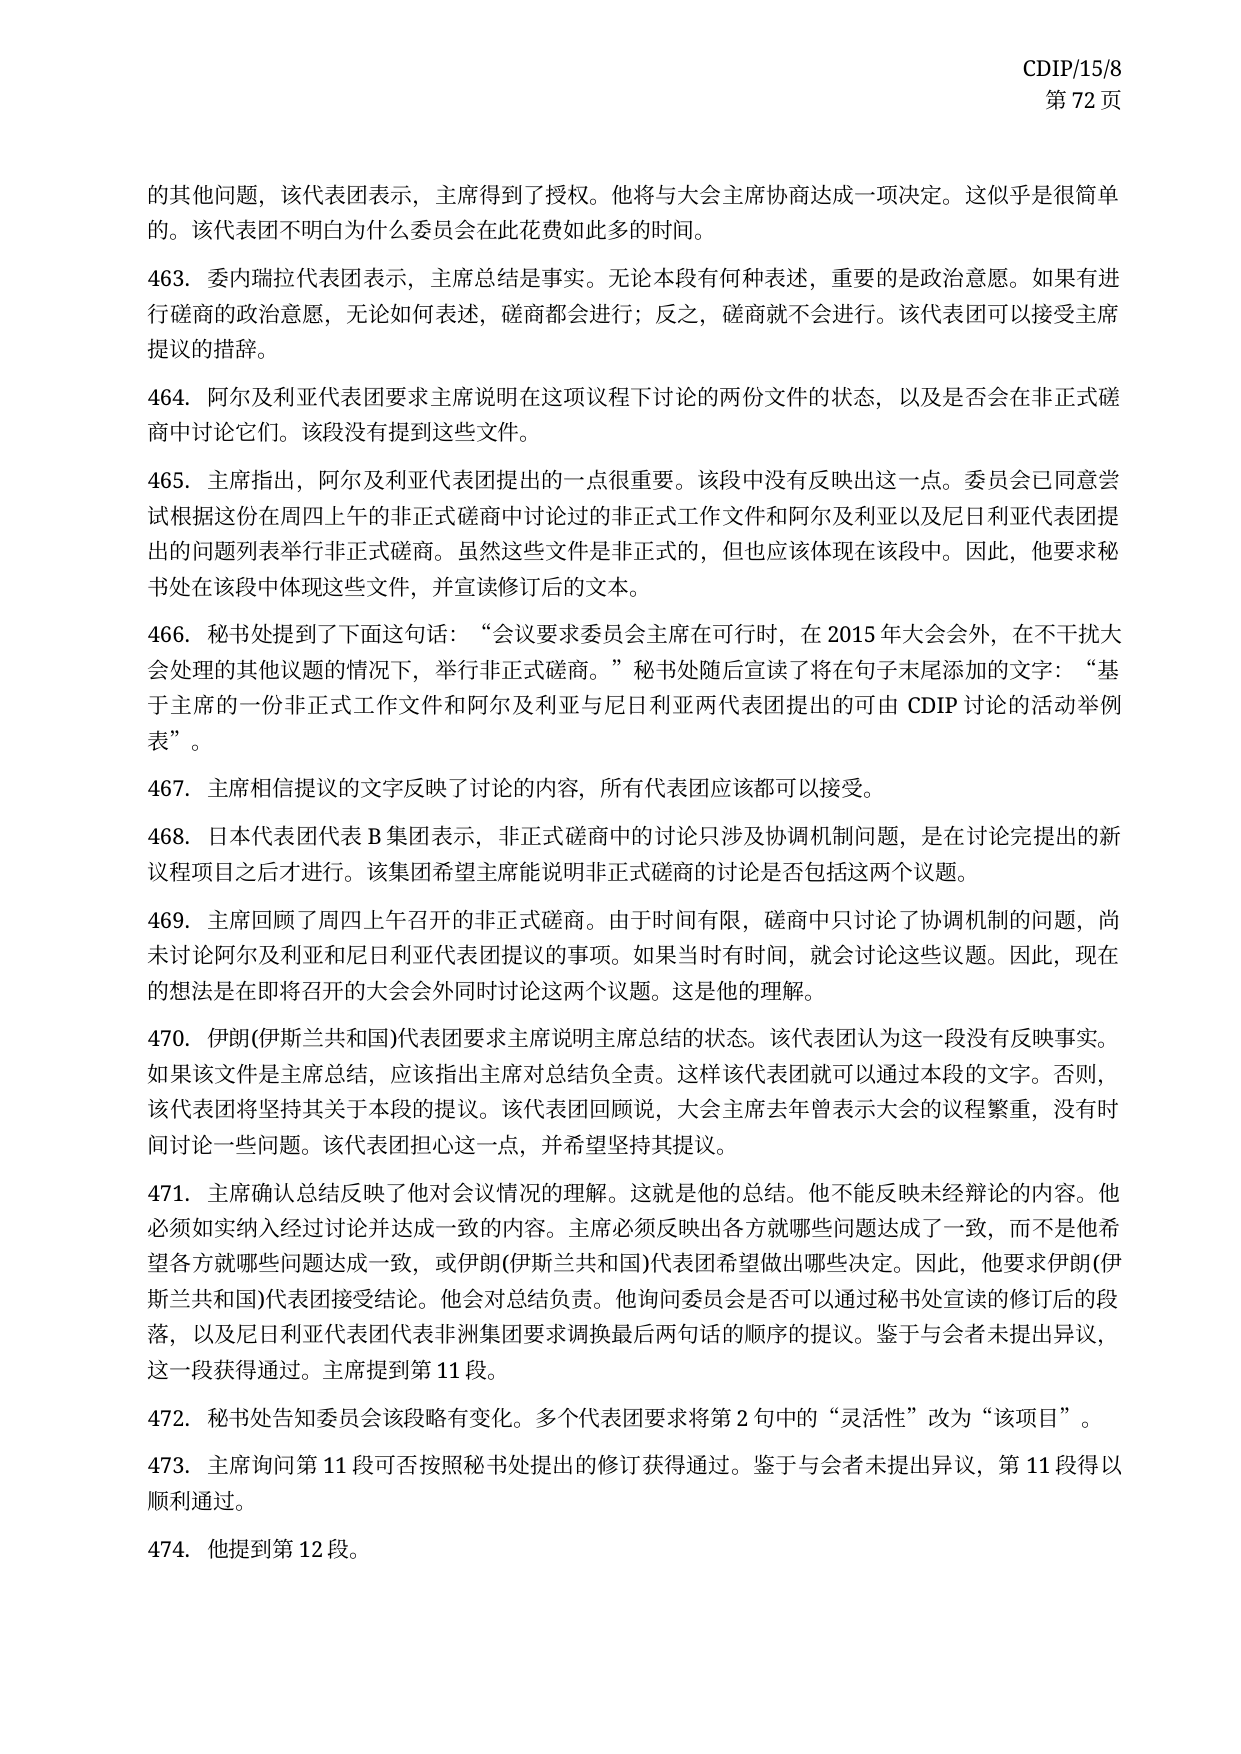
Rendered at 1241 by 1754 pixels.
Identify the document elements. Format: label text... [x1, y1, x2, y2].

list . 委内瑞拉代表团表示，主席总结是事实。无论本段有何种表述，重要的是政治意愿。如果有进行磋商的政治意愿，无论如何表述，磋商都会进行；反之，磋商就不会进行。该代表团可以接受主席提议的措辞。 [148, 257, 1122, 364]
list . 主席相信提议的文字反映了讨论的内容，所有代表团应该都可以接受。 [148, 768, 1122, 803]
list . 秘书处告知委员会该段略有变化。多个代表团要求将第2句中的“灵活性”改为“该项目”。 [148, 1397, 1122, 1432]
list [148, 174, 1122, 245]
list . 伊朗(伊斯兰共和国)代表团要求主席说明主席总结的状态。该代表团认为这一段没有反映事实。如果该文件是主席总结，应该指出主席对总结负全责。这样该代表团就可以通过本段的文字。否则，该代表团将坚持其关于本段的提议。该代表团回顾说，大会主席去年曾表示大会的议程繁重，没有时间讨论一些问题。该代表团担心这一点，并希望坚持其提议。 [148, 1018, 1122, 1159]
list . 主席确认总结反映了他对会议情况的理解。这就是他的总结。他不能反映未经辩论的内容。他必须如实纳入经过讨论并达成一致的内容。主席必须反映出各方就哪些问题达成了一致，而不是他希望各方就哪些问题达成一致，或伊朗(伊斯兰共和国)代表团希望做出哪些决定。因此，他要求伊朗(伊斯兰共和国)代表团接受结论。他会对总结负责。他询问委员会是否可以通过秘书处宣读的修订后的段落，以及尼日利亚代表团代表非洲集团要求调换最后两句话的顺序的提议。鉴于与会者未提出异议，这一段获得通过。主席提到第11段。 [148, 1172, 1122, 1384]
list . 日本代表团代表B集团表示，非正式磋商中的讨论只涉及协调机制问题，是在讨论完提出的新议程项目之后才进行。该集团希望主席能说明非正式磋商的讨论是否包括这两个议题。 [148, 816, 1122, 887]
list . 他提到第12段。 [148, 1528, 1122, 1564]
list . 主席指出，阿尔及利亚代表团提出的一点很重要。该段中没有反映出这一点。委员会已同意尝试根据这份在周四上午的非正式磋商中讨论过的非正式工作文件和阿尔及利亚以及尼日利亚代表团提出的问题列表举行非正式磋商。虽然这些文件是非正式的，但也应该体现在该段中。因此，他要求秘书处在该段中体现这些文件，并宣读修订后的文本。 [148, 459, 1122, 601]
list . 阿尔及利亚代表团要求主席说明在这项议程下讨论的两份文件的状态，以及是否会在非正式磋商中讨论它们。该段没有提到这些文件。 [148, 376, 1122, 447]
list . 主席询问第11段可否按照秘书处提出的修订获得通过。鉴于与会者未提出异议，第11段得以顺利通过。 [148, 1445, 1122, 1516]
list . 秘书处提到了下面这句话：“会议要求委员会主席在可行时，在2015年大会会外，在不干扰大会处理的其他议题的情况下，举行非正式磋商。”秘书处随后宣读了将在句子末尾添加的文字：“基于主席的一份非正式工作文件和阿尔及利亚与尼日利亚两代表团提出的可由CDIP讨论的活动举例表”。 [148, 614, 1122, 755]
list . 主席回顾了周四上午召开的非正式磋商。由于时间有限，磋商中只讨论了协调机制的问题，尚未讨论阿尔及利亚和尼日利亚代表团提议的事项。如果当时有时间，就会讨论这些议题。因此，现在的想法是在即将召开的大会会外同时讨论这两个议题。这是他的理解。 [148, 899, 1122, 1005]
